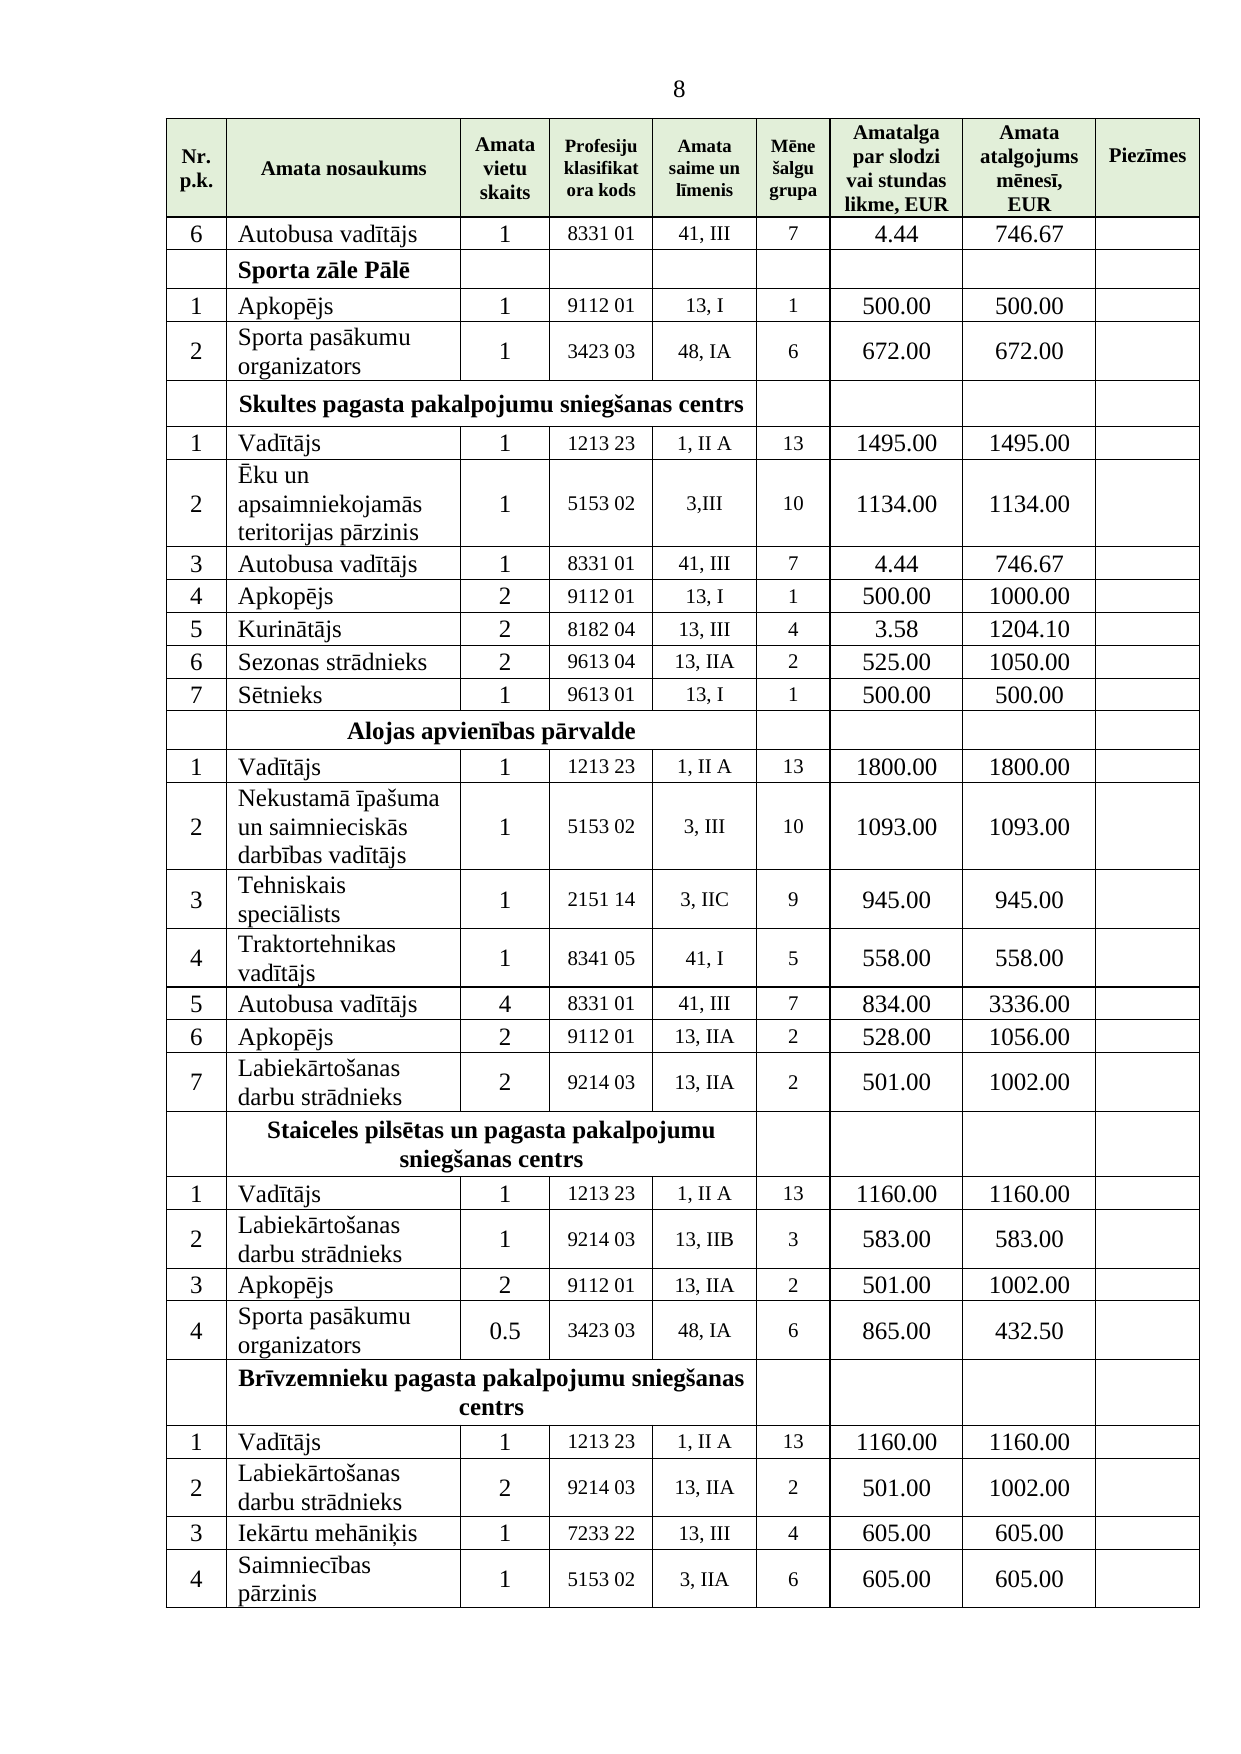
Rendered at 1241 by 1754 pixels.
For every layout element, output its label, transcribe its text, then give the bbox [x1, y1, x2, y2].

table_cell Sporta pasākumu organizators [227, 322, 460, 379]
table_cell 501.00 [831, 1269, 962, 1300]
table_cell [1096, 250, 1199, 288]
table_cell Vadītājs [227, 1426, 460, 1457]
table_cell [167, 250, 226, 288]
table_cell 8341 05 [550, 929, 652, 986]
table_cell [1096, 1426, 1199, 1457]
table_cell [1096, 711, 1199, 749]
table_cell 1000.00 [963, 580, 1095, 612]
table_cell 13, IIA [653, 1269, 756, 1300]
table_cell 1050.00 [963, 646, 1095, 677]
table_cell 5153 02 [550, 460, 652, 546]
table_cell 3423 03 [550, 322, 652, 379]
table_cell 1213 23 [550, 750, 652, 782]
table_cell Alojas apvienības pārvalde [227, 711, 756, 749]
table_cell 1204.10 [963, 613, 1095, 644]
table_cell Skultes pagasta pakalpojumu sniegšanas centrs [227, 381, 756, 426]
table_cell [1096, 1210, 1199, 1268]
table_cell 9 [757, 870, 829, 928]
table_cell 1 [461, 679, 549, 710]
table_cell 4 [757, 613, 829, 644]
table_cell 13, IIA [653, 1020, 756, 1052]
table_cell 9613 04 [550, 646, 652, 677]
table_cell 1 [461, 1517, 549, 1549]
table_header Amata nosaukums [227, 119, 460, 216]
table_cell Apkopējs [227, 1020, 460, 1052]
table_header Amatalga par slodzi vai stundas likme, EUR [831, 119, 962, 216]
table_cell 10 [757, 783, 829, 869]
table_cell 1 [461, 322, 549, 379]
table_cell 2 [461, 646, 549, 677]
table_cell [757, 250, 829, 288]
table_cell 1 [461, 460, 549, 546]
table_cell 2 [167, 460, 226, 546]
table_cell 1002.00 [963, 1053, 1095, 1111]
table_cell [461, 250, 549, 288]
table_cell Labiekārtošanas darbu strādnieks [227, 1053, 460, 1111]
table_cell 525.00 [831, 646, 962, 677]
table_cell 48, IA [653, 322, 756, 379]
table_cell 7 [167, 1053, 226, 1111]
table_cell 13, IIA [653, 646, 756, 677]
table_cell Sporta pasākumu organizators [227, 1301, 460, 1359]
table_cell [1096, 929, 1199, 986]
table_cell 3, IIA [653, 1550, 756, 1607]
table_cell 41, III [653, 988, 756, 1019]
table_cell [1096, 783, 1199, 869]
table_cell [1096, 1459, 1199, 1516]
table_cell 945.00 [963, 870, 1095, 928]
table_header Mēnešalgu grupa [757, 119, 829, 216]
table_cell 605.00 [831, 1517, 962, 1549]
table_cell 41, III [653, 547, 756, 579]
table_cell 13 [757, 1426, 829, 1457]
table_cell Sporta zāle Pālē [227, 250, 460, 288]
table_cell Nekustamā īpašuma un saimnieciskās darbības vadītājs [227, 783, 460, 869]
table_cell 13, III [653, 613, 756, 644]
table_cell Sētnieks [227, 679, 460, 710]
table_cell 1 [461, 870, 549, 928]
table_cell 6 [757, 1550, 829, 1607]
table_cell 746.67 [963, 218, 1095, 249]
table_header Profesiju klasifikatora kods [550, 119, 652, 216]
table_cell 1 [757, 679, 829, 710]
table_cell 1495.00 [963, 427, 1095, 459]
table_cell 500.00 [831, 289, 962, 321]
table_cell 1 [757, 289, 829, 321]
table_cell [1096, 613, 1199, 644]
table_cell 558.00 [963, 929, 1095, 986]
table_cell [1096, 988, 1199, 1019]
table_cell 3 [757, 1210, 829, 1268]
table_cell [1096, 547, 1199, 579]
table_cell [1096, 1301, 1199, 1359]
table_cell Saimniecības pārzinis [227, 1550, 460, 1607]
table_cell Traktortehnikas vadītājs [227, 929, 460, 986]
table_cell 500.00 [831, 679, 962, 710]
table_cell Sezonas strādnieks [227, 646, 460, 677]
table_cell 945.00 [831, 870, 962, 928]
table_cell 3423 03 [550, 1301, 652, 1359]
table_cell 3 [167, 870, 226, 928]
table_cell 1 [461, 289, 549, 321]
table_cell 1, II A [653, 1426, 756, 1457]
table_cell 2 [167, 1210, 226, 1268]
table_cell [831, 381, 962, 426]
table_cell 8182 04 [550, 613, 652, 644]
table_cell 4 [167, 1550, 226, 1607]
table_cell 6 [167, 646, 226, 677]
table_cell [167, 1112, 226, 1176]
table_cell [653, 250, 756, 288]
table_cell 1 [167, 750, 226, 782]
table_cell 834.00 [831, 988, 962, 1019]
table_cell 3 [167, 1269, 226, 1300]
table_cell 2 [461, 1053, 549, 1111]
table_cell 5 [167, 988, 226, 1019]
table_cell 3 [167, 547, 226, 579]
table_cell [1096, 460, 1199, 546]
table_cell 13, IIA [653, 1459, 756, 1516]
table_cell 2 [461, 1459, 549, 1516]
table_cell Autobusa vadītājs [227, 988, 460, 1019]
table_cell 1134.00 [963, 460, 1095, 546]
table_cell 2151 14 [550, 870, 652, 928]
table_cell 2 [461, 1269, 549, 1300]
table_cell 1 [461, 427, 549, 459]
table_cell Staiceles pilsētas un pagasta pakalpojumu sniegšanas centrs [227, 1112, 756, 1176]
table_cell Labiekārtošanas darbu strādnieks [227, 1459, 460, 1516]
table_cell 4 [167, 929, 226, 986]
table_cell 1 [461, 929, 549, 986]
table_cell 10 [757, 460, 829, 546]
table_cell 1160.00 [831, 1426, 962, 1457]
table_cell Apkopējs [227, 289, 460, 321]
table_cell 13 [757, 750, 829, 782]
table_cell 500.00 [831, 580, 962, 612]
table_cell 3 [167, 1517, 226, 1549]
table_cell 528.00 [831, 1020, 962, 1052]
table_cell [1096, 646, 1199, 677]
table_cell Vadītājs [227, 427, 460, 459]
table_cell [1096, 1112, 1199, 1176]
table_cell 2 [461, 580, 549, 612]
table_cell 1 [461, 1210, 549, 1268]
table_cell 13, III [653, 1517, 756, 1549]
table_cell 2 [461, 613, 549, 644]
table_cell Tehniskais speciālists [227, 870, 460, 928]
table_cell [1096, 1269, 1199, 1300]
table_cell 1 [461, 1550, 549, 1607]
table_cell 4 [757, 1517, 829, 1549]
table_cell 13, I [653, 289, 756, 321]
table_cell 3, III [653, 783, 756, 869]
table_cell 6 [167, 218, 226, 249]
table_cell 9613 01 [550, 679, 652, 710]
table_header Amata atalgojums mēnesī, EUR [963, 119, 1095, 216]
table_cell Apkopējs [227, 1269, 460, 1300]
table_cell 2 [461, 1020, 549, 1052]
table_cell 1 [461, 750, 549, 782]
table_cell 7 [757, 218, 829, 249]
table_cell 605.00 [963, 1517, 1095, 1549]
table_cell 1, II A [653, 750, 756, 782]
table_cell [831, 1112, 962, 1176]
table_cell 5153 02 [550, 1550, 652, 1607]
table_cell [1096, 1053, 1199, 1111]
table_cell 7233 22 [550, 1517, 652, 1549]
table_cell [1096, 1550, 1199, 1607]
table_cell 8331 01 [550, 988, 652, 1019]
table_cell [963, 1112, 1095, 1176]
table_cell Apkopējs [227, 580, 460, 612]
table_cell 13 [757, 1177, 829, 1209]
table_cell Ēku un apsaimniekojamās teritorijas pārzinis [227, 460, 460, 546]
table_cell 9112 01 [550, 580, 652, 612]
table_cell 1 [167, 1426, 226, 1457]
table_cell [963, 711, 1095, 749]
table_cell Vadītājs [227, 750, 460, 782]
table_cell Autobusa vadītājs [227, 218, 460, 249]
table_cell 2 [757, 1020, 829, 1052]
table_cell [757, 1360, 829, 1424]
table_cell [831, 1360, 962, 1424]
table_cell 1160.00 [963, 1426, 1095, 1457]
table_cell 4.44 [831, 547, 962, 579]
table_cell 5 [757, 929, 829, 986]
table_cell [757, 1112, 829, 1176]
table_cell 2 [167, 783, 226, 869]
table_cell 865.00 [831, 1301, 962, 1359]
table_cell 4 [167, 1301, 226, 1359]
table_cell 432.50 [963, 1301, 1095, 1359]
table_cell 5 [167, 613, 226, 644]
table_cell 2 [757, 1459, 829, 1516]
table_header Piezīmes [1096, 119, 1199, 216]
table_cell 13, IIA [653, 1053, 756, 1111]
table_header Nr. p.k. [167, 119, 226, 216]
table_cell 8331 01 [550, 547, 652, 579]
table_cell 13, IIB [653, 1210, 756, 1268]
table_cell Brīvzemnieku pagasta pakalpojumu sniegšanas centrs [227, 1360, 756, 1424]
table_cell 48, IA [653, 1301, 756, 1359]
table_cell [1096, 322, 1199, 379]
table_cell 4 [167, 580, 226, 612]
table_cell 41, III [653, 218, 756, 249]
table_cell 4.44 [831, 218, 962, 249]
table_cell 1 [461, 783, 549, 869]
table_cell 2 [757, 646, 829, 677]
table_cell 41, I [653, 929, 756, 986]
table_cell 1002.00 [963, 1459, 1095, 1516]
table_cell 0.5 [461, 1301, 549, 1359]
table_cell Autobusa vadītājs [227, 547, 460, 579]
table_cell 8331 01 [550, 218, 652, 249]
table_cell 605.00 [963, 1550, 1095, 1607]
table_cell 4 [461, 988, 549, 1019]
table_cell 13, I [653, 679, 756, 710]
table_cell 9112 01 [550, 1269, 652, 1300]
table_cell 3.58 [831, 613, 962, 644]
table_cell [1096, 1177, 1199, 1209]
table_cell 9112 01 [550, 1020, 652, 1052]
table_cell 1213 23 [550, 1177, 652, 1209]
table_cell 9112 01 [550, 289, 652, 321]
table_cell 7 [167, 679, 226, 710]
table_cell 7 [757, 547, 829, 579]
table_cell 1800.00 [831, 750, 962, 782]
table_cell 13, I [653, 580, 756, 612]
table_cell 1134.00 [831, 460, 962, 546]
table_cell 9214 03 [550, 1459, 652, 1516]
table_cell 1 [461, 1177, 549, 1209]
table_cell 1 [461, 1426, 549, 1457]
table_cell 500.00 [963, 679, 1095, 710]
table_cell 6 [757, 1301, 829, 1359]
table_cell [1096, 1020, 1199, 1052]
table_cell 1800.00 [963, 750, 1095, 782]
table_cell Kurinātājs [227, 613, 460, 644]
table_cell 1 [167, 427, 226, 459]
table_cell 2 [757, 1269, 829, 1300]
table_cell [757, 711, 829, 749]
table_cell [831, 711, 962, 749]
table_cell 500.00 [963, 289, 1095, 321]
table_cell [1096, 289, 1199, 321]
table_cell 1 [757, 580, 829, 612]
table_cell 3, IIC [653, 870, 756, 928]
table_cell [1096, 870, 1199, 928]
table_cell 1 [167, 289, 226, 321]
table_cell 1213 23 [550, 427, 652, 459]
table_cell 1213 23 [550, 1426, 652, 1457]
table_cell 672.00 [831, 322, 962, 379]
table_cell 2 [757, 1053, 829, 1111]
table_cell 3,III [653, 460, 756, 546]
table_cell 7 [757, 988, 829, 1019]
table_cell 1002.00 [963, 1269, 1095, 1300]
table_cell 5153 02 [550, 783, 652, 869]
table_header Amata vietu skaits [461, 119, 549, 216]
table_cell 501.00 [831, 1459, 962, 1516]
table_cell 13 [757, 427, 829, 459]
table_cell 6 [167, 1020, 226, 1052]
table_cell Iekārtu mehāniķis [227, 1517, 460, 1549]
table_cell Vadītājs [227, 1177, 460, 1209]
table_cell 558.00 [831, 929, 962, 986]
table_cell 1 [461, 547, 549, 579]
table_cell 9214 03 [550, 1210, 652, 1268]
table_cell [167, 1360, 226, 1424]
table_cell 1, II A [653, 427, 756, 459]
table_cell [963, 1360, 1095, 1424]
table_cell 1160.00 [831, 1177, 962, 1209]
table_cell [757, 381, 829, 426]
table_cell [550, 250, 652, 288]
table_cell 746.67 [963, 547, 1095, 579]
table_cell 583.00 [831, 1210, 962, 1268]
table_cell [1096, 750, 1199, 782]
table_cell [963, 250, 1095, 288]
table_cell [1096, 1360, 1199, 1424]
table_cell [167, 381, 226, 426]
table_cell 501.00 [831, 1053, 962, 1111]
table_cell [1096, 381, 1199, 426]
table_cell 2 [167, 1459, 226, 1516]
table_cell 583.00 [963, 1210, 1095, 1268]
table_cell 1160.00 [963, 1177, 1095, 1209]
table_cell 1093.00 [831, 783, 962, 869]
table_cell 1, II A [653, 1177, 756, 1209]
table_cell 1 [461, 218, 549, 249]
table_cell 672.00 [963, 322, 1095, 379]
table_cell [1096, 1517, 1199, 1549]
table_cell Labiekārtošanas darbu strādnieks [227, 1210, 460, 1268]
table_cell 1495.00 [831, 427, 962, 459]
table_cell 1056.00 [963, 1020, 1095, 1052]
table_cell 9214 03 [550, 1053, 652, 1111]
table_cell [1096, 218, 1199, 249]
table_cell 2 [167, 322, 226, 379]
table_header Amata saime un līmenis [653, 119, 756, 216]
table_cell [831, 250, 962, 288]
table_cell [167, 711, 226, 749]
table_cell 605.00 [831, 1550, 962, 1607]
table_cell 3336.00 [963, 988, 1095, 1019]
table_cell [1096, 580, 1199, 612]
table_cell 1093.00 [963, 783, 1095, 869]
table_cell [1096, 679, 1199, 710]
table_cell [963, 381, 1095, 426]
table_cell [1096, 427, 1199, 459]
table_cell 1 [167, 1177, 226, 1209]
table_cell 6 [757, 322, 829, 379]
